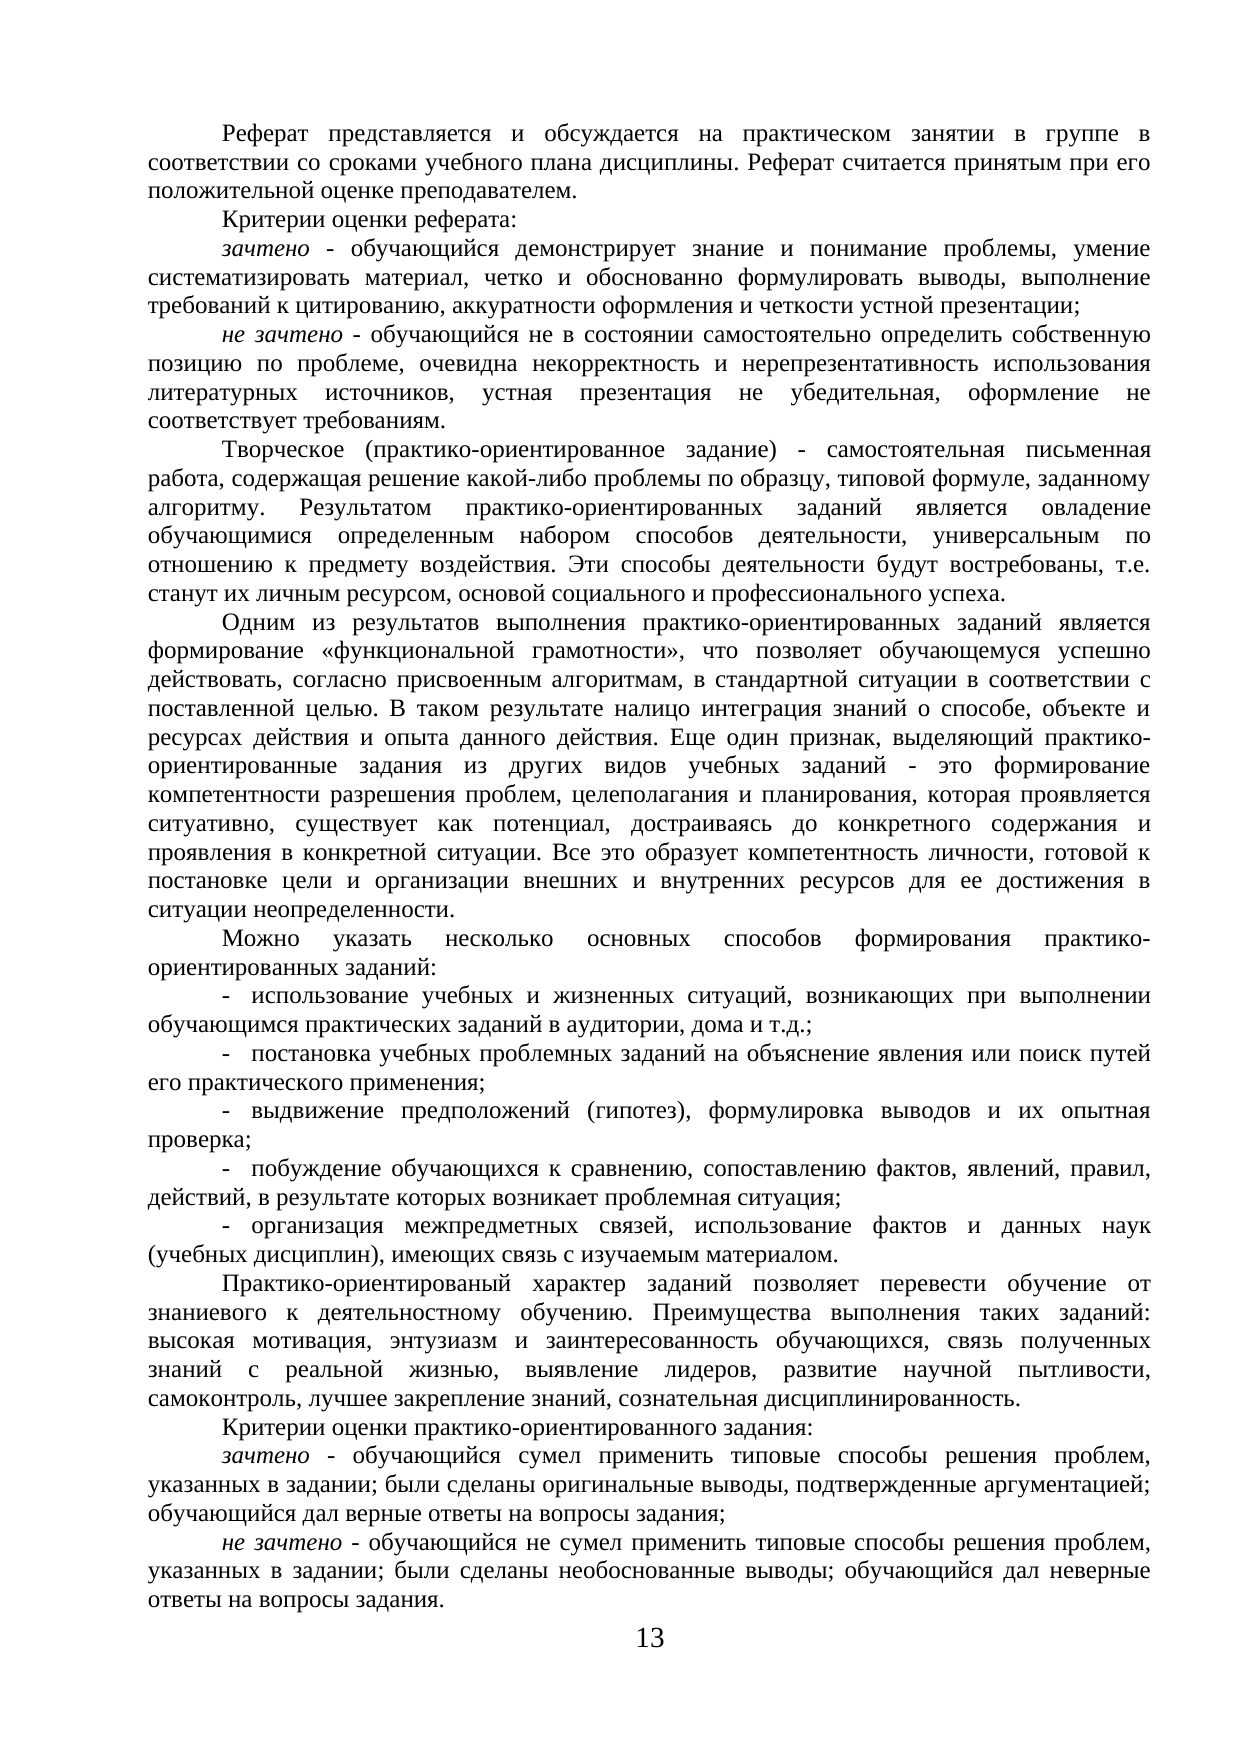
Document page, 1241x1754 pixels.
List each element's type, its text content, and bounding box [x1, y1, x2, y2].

text Одним из результатов выполнения практико-ориентированных заданий является формирование «функциональной грамотности», что позволяет обучающемуся успешно действовать, согласно присвоенным алгоритмам, в стандартной ситуации в соответствии с поставленной целью. В таком результате налицо интеграция знаний о способе, объекте и ресурсах действия и опыта данного действия. Еще один признак, выделяющий практико-ориентированные задания из других видов учебных заданий - это формирование компетентности разрешения проблем, целеполагания и планирования, которая проявляется ситуативно, существует как потенциал, достраиваясь до конкретного содержания и проявления в конкретной ситуации. Все это образует компетентность личности, готовой к постановке цели и организации внешних и внутренних ресурсов для ее достижения в ситуации неопределенности. [148, 607, 1152, 923]
text зачтено - обучающийся демонстрирует знание и понимание проблемы, умение систематизировать материал, четко и обоснованно формулировать выводы, выполнение требований к цитированию, аккуратности оформления и четкости устной презентации; [148, 233, 1152, 319]
text Критерии оценки практико-ориентированного задания: [148, 1412, 1152, 1441]
text не зачтено - обучающийся не сумел применить типовые способы решения проблем, указанных в задании; были сделаны необоснованные выводы; обучающийся дал неверные ответы на вопросы задания. [148, 1527, 1152, 1613]
text Реферат представляется и обсуждается на практическом занятии в группе в соответствии со сроками учебного плана дисциплины. Реферат считается принятым при его положительной оценке преподавателем. [148, 118, 1152, 204]
text Критерии оценки реферата: [148, 204, 1152, 233]
text - выдвижение предположений (гипотез), формулировка выводов и их опытная проверка; [148, 1096, 1152, 1153]
text Можно указать несколько основных способов формирования практико-ориентированных заданий: [148, 923, 1152, 981]
text - постановка учебных проблемных заданий на объяснение явления или поиск путей его практического применения; [148, 1038, 1152, 1096]
text зачтено - обучающийся сумел применить типовые способы решения проблем, указанных в задании; были сделаны оригинальные выводы, подтвержденные аргументацией; обучающийся дал верные ответы на вопросы задания; [148, 1441, 1152, 1527]
text Творческое (практико-ориентированное задание) - самостоятельная письменная работа, содержащая решение какой-либо проблемы по образцу, типовой формуле, заданному алгоритму. Результатом практико-ориентированных заданий является овладение обучающимися определенным набором способов деятельности, универсальным по отношению к предмету воздействия. Эти способы деятельности будут востребованы, т.е. станут их личным ресурсом, основой социального и профессионального успеха. [148, 434, 1152, 607]
text - побуждение обучающихся к сравнению, сопоставлению фактов, явлений, правил, действий, в результате которых возникает проблемная ситуация; [148, 1153, 1152, 1211]
text - организация межпредметных связей, использование фактов и данных наук (учебных дисциплин), имеющих связь с изучаемым материалом. [148, 1211, 1152, 1268]
text - использование учебных и жизненных ситуаций, возникающих при выполнении обучающимся практических заданий в аудитории, дома и т.д.; [148, 981, 1152, 1038]
text не зачтено - обучающийся не в состоянии самостоятельно определить собственную позицию по проблеме, очевидна некорректность и нерепрезентативность использования литературных источников, устная презентация не убедительная, оформление не соответствует требованиям. [148, 319, 1152, 434]
text Практико-ориентированый характер заданий позволяет перевести обучение от знаниевого к деятельностному обучению. Преимущества выполнения таких заданий: высокая мотивация, энтузиазм и заинтересованность обучающихся, связь полученных знаний с реальной жизнью, выявление лидеров, развитие научной пытливости, самоконтроль, лучшее закрепление знаний, сознательная дисциплинированность. [148, 1268, 1152, 1412]
